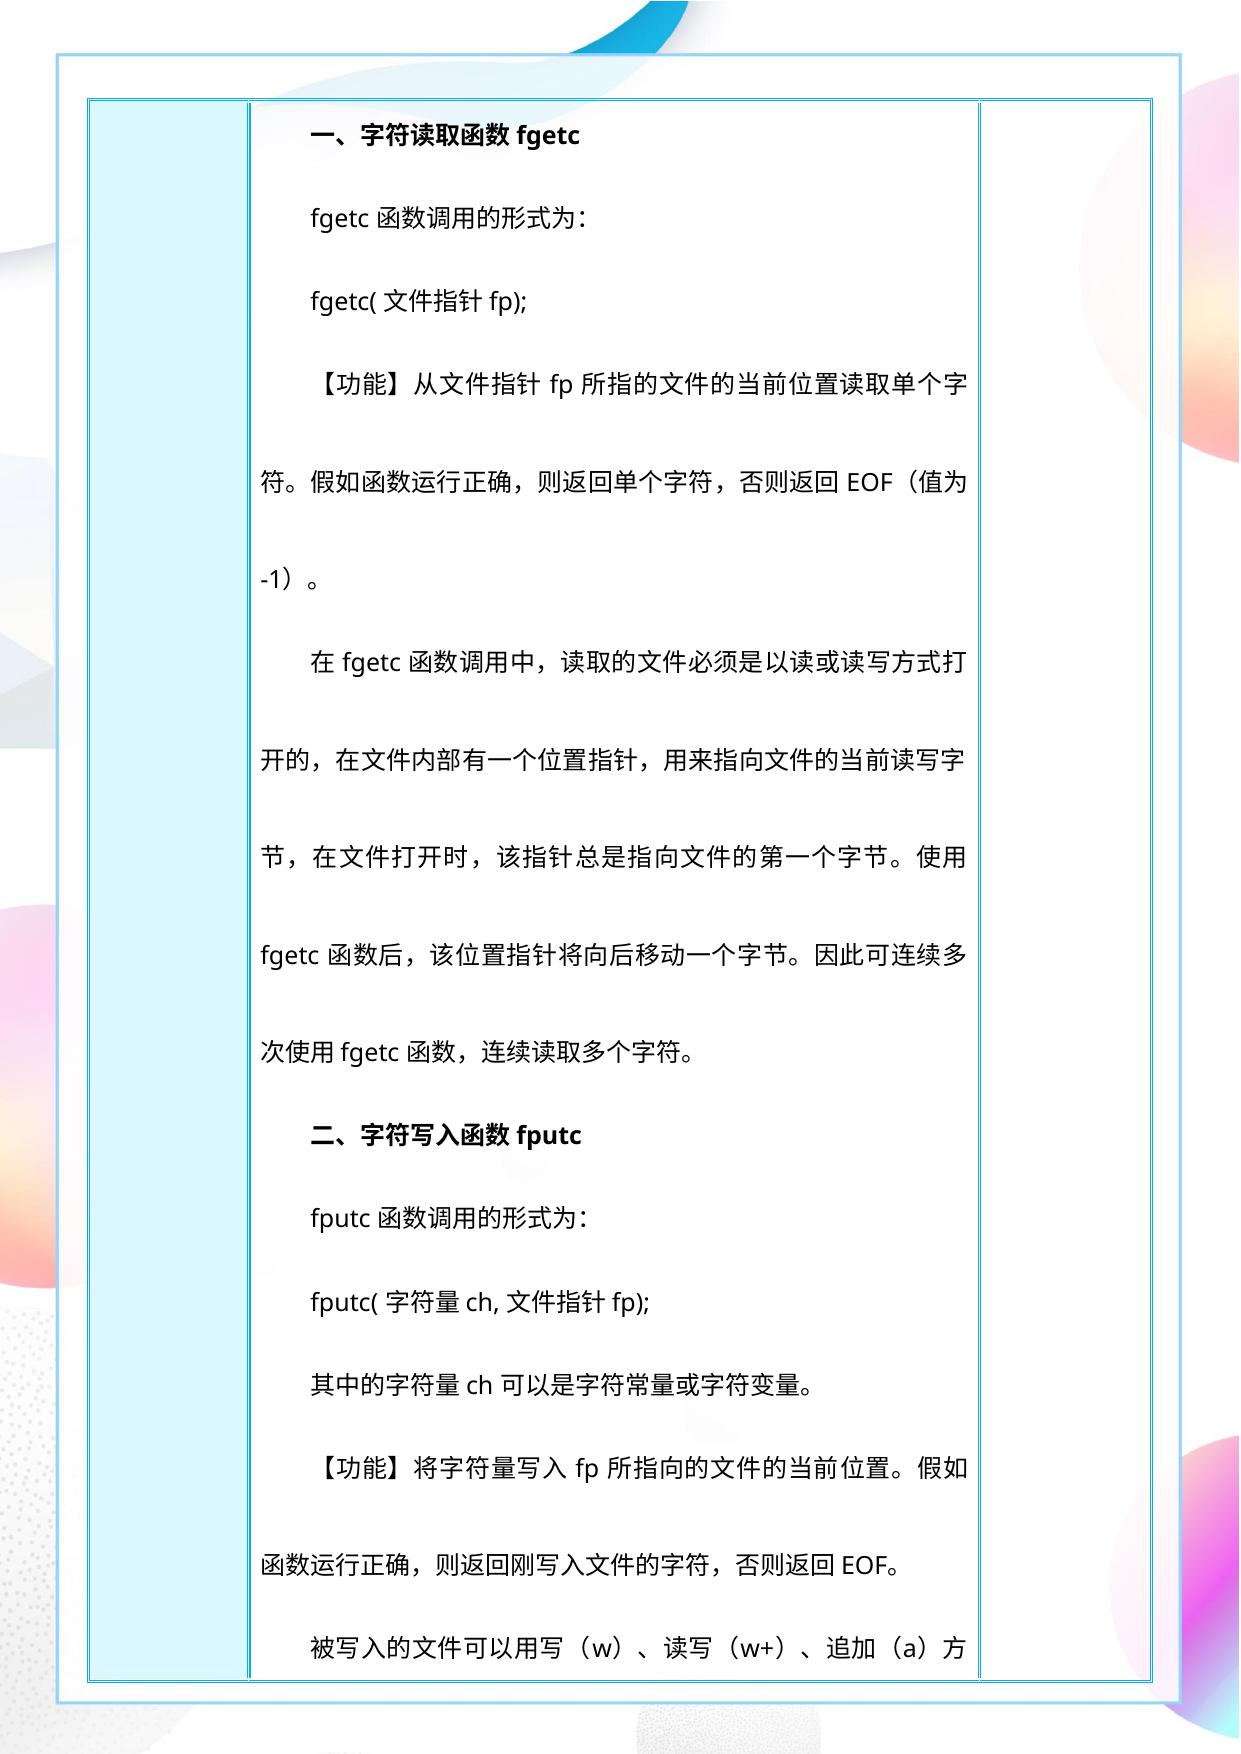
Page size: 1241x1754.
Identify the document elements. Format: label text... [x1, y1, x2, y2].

picture [0, 1, 1239, 1754]
table_cell 知识讲解 （40min） [90, 99, 249, 1679]
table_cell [980, 101, 1150, 1679]
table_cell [249, 101, 979, 1679]
